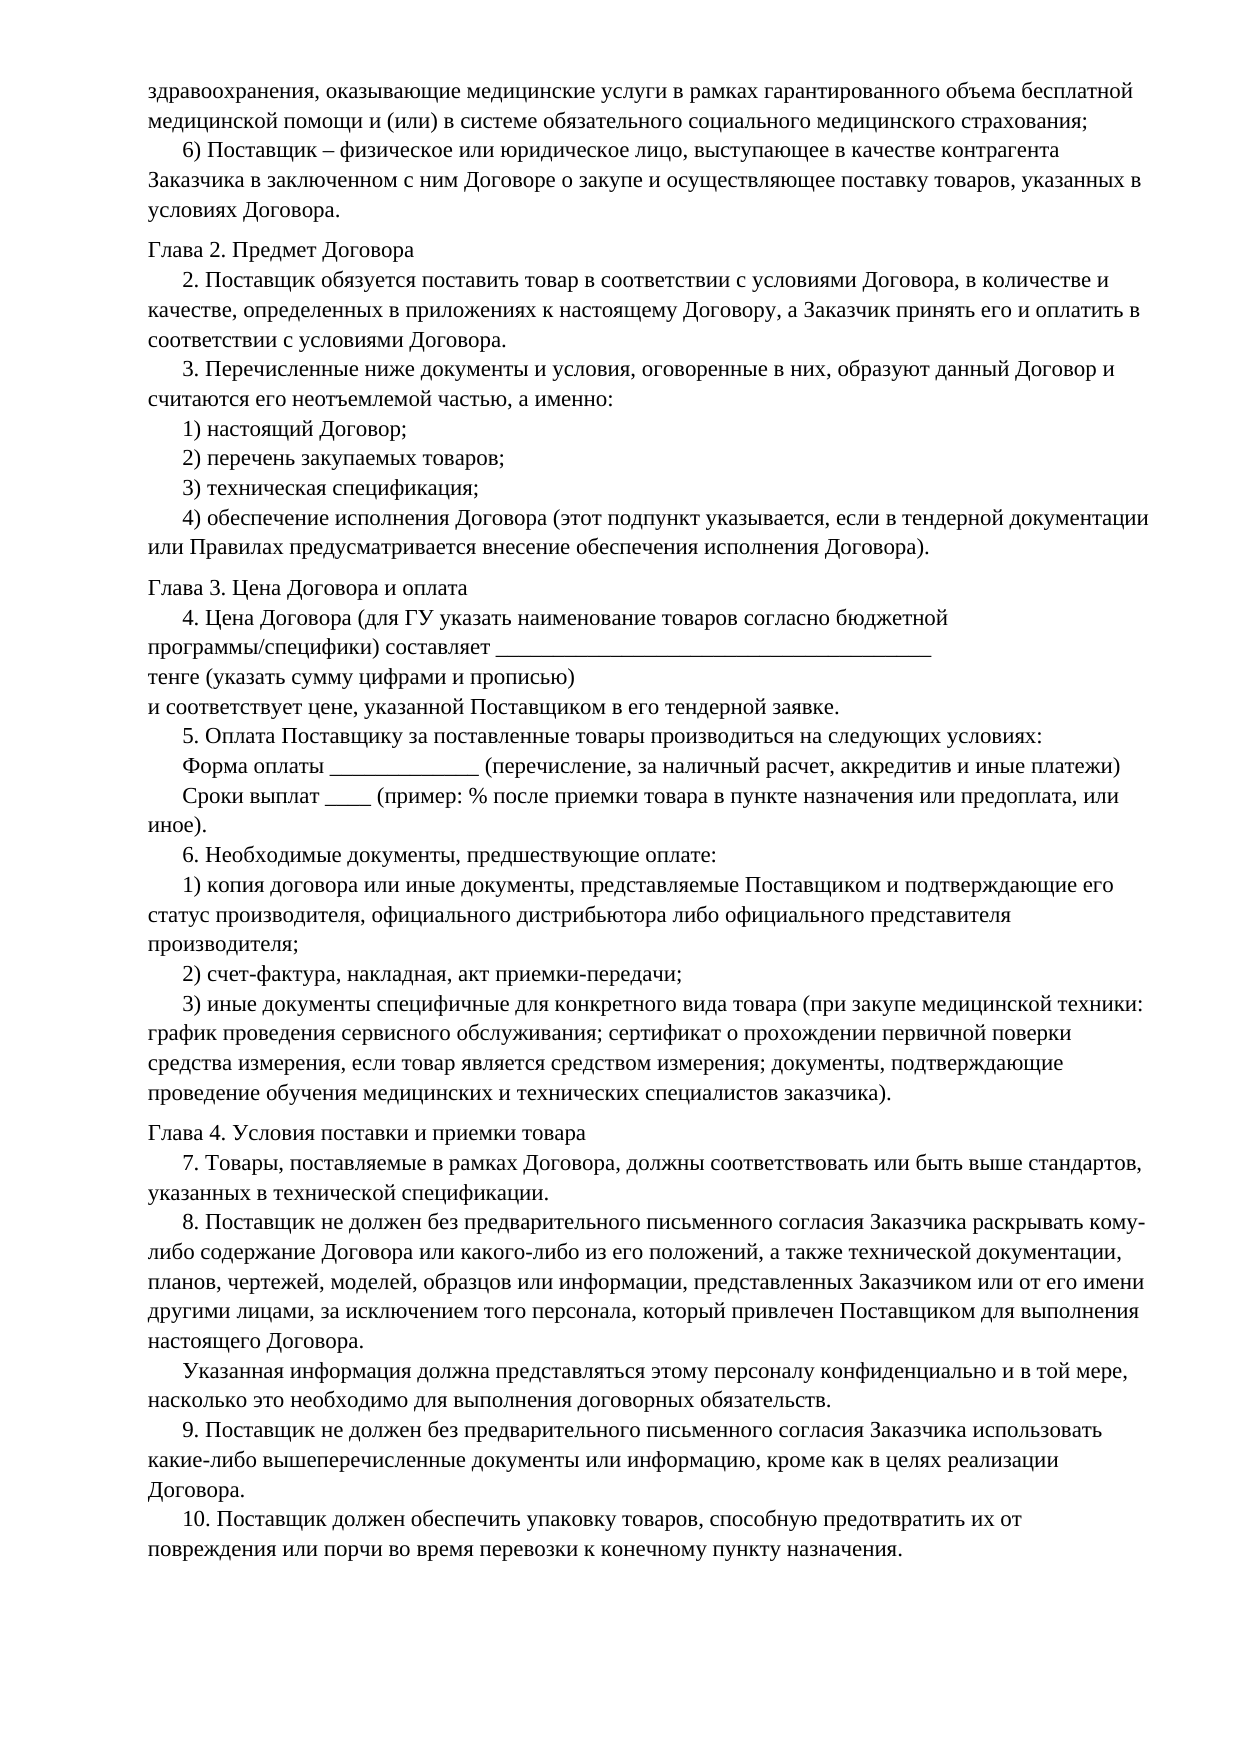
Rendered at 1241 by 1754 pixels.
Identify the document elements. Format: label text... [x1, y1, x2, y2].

text 10. Поставщик должен обеспечить упаковку товаров, способную предотвратить их от повреждения или порчи во время перевозки к конечному пункту назначения. [148, 1502, 1152, 1561]
text 1) настоящий Договор; [148, 411, 1152, 441]
text 2) перечень закупаемых товаров; [148, 441, 1152, 471]
text 5. Оплата Поставщику за поставленные товары производиться на следующих условиях: [148, 719, 1152, 749]
text 7. Товары, поставляемые в рамках Договора, должны соответствовать или быть выше стандартов, указанных в технической спецификации. [148, 1146, 1152, 1205]
text Форма оплаты _____________ (перечисление, за наличный расчет, аккредитив и иные платежи) [148, 749, 1152, 778]
subtitle Глава 3. Цена Договора и оплата [148, 560, 1152, 600]
text Указанная информация должна представляться этому персоналу конфиденциально и в той мере, насколько это необходимо для выполнения договорных обязательств. [148, 1353, 1152, 1413]
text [148, 74, 1152, 133]
text 6. Необходимые документы, предшествующие оплате: [148, 838, 1152, 868]
text 6) Поставщик – физическое или юридическое лицо, выступающее в качестве контрагента Заказчика в заключенном с ним Договоре о закупе и осуществляющее поставку товаров, указанных в условиях Договора. [148, 133, 1152, 222]
subtitle Глава 4. Условия поставки и приемки товара [148, 1105, 1152, 1146]
subtitle Глава 2. Предмет Договора [148, 222, 1152, 263]
text 3. Перечисленные ниже документы и условия, оговоренные в них, образуют данный Договор и считаются его неотъемлемой частью, а именно: [148, 352, 1152, 411]
text 4) обеспечение исполнения Договора (этот подпункт указывается, если в тендерной документации или Правилах предусматривается внесение обеспечения исполнения Договора). [148, 500, 1152, 560]
text 2. Поставщик обязуется поставить товар в соответствии с условиями Договора, в количестве и качестве, определенных в приложениях к настоящему Договору, а Заказчик принять его и оплатить в соответствии с условиями Договора. [148, 263, 1152, 352]
text 2) счет-фактура, накладная, акт приемки-передачи; [148, 957, 1152, 986]
text 3) техническая спецификация; [148, 471, 1152, 500]
text 3) иные документы специфичные для конкретного вида товара (при закупе медицинской техники: график проведения сервисного обслуживания; сертификат о прохождении первичной поверки средства измерения, если товар является средством измерения; документы, подтверждающие проведение обучения медицинских и технических специалистов заказчика). [148, 986, 1152, 1105]
text 1) копия договора или иные документы, представляемые Поставщиком и подтверждающие его статус производителя, официального дистрибьютора либо официального представителя производителя; [148, 868, 1152, 957]
text 9. Поставщик не должен без предварительного письменного согласия Заказчика использовать какие-либо вышеперечисленные документы или информацию, кроме как в целях реализации Договора. [148, 1413, 1152, 1502]
text Сроки выплат ____ (пример: % после приемки товара в пункте назначения или предоплата, или иное). [148, 778, 1152, 838]
text 4. Цена Договора (для ГУ указать наименование товаров согласно бюджетной программы/специфики) составляет ______________________________________ тенге (указать сумму цифрами и прописью) и соответствует цене, указанной Поставщиком в его тендерной заявке. [148, 600, 1152, 719]
text 8. Поставщик не должен без предварительного письменного согласия Заказчика раскрывать кому-либо содержание Договора или какого-либо из его положений, а также технической документации, планов, чертежей, моделей, образцов или информации, представленных Заказчиком или от его имени другими лицами, за исключением того персонала, который привлечен Поставщиком для выполнения настоящего Договора. [148, 1205, 1152, 1353]
